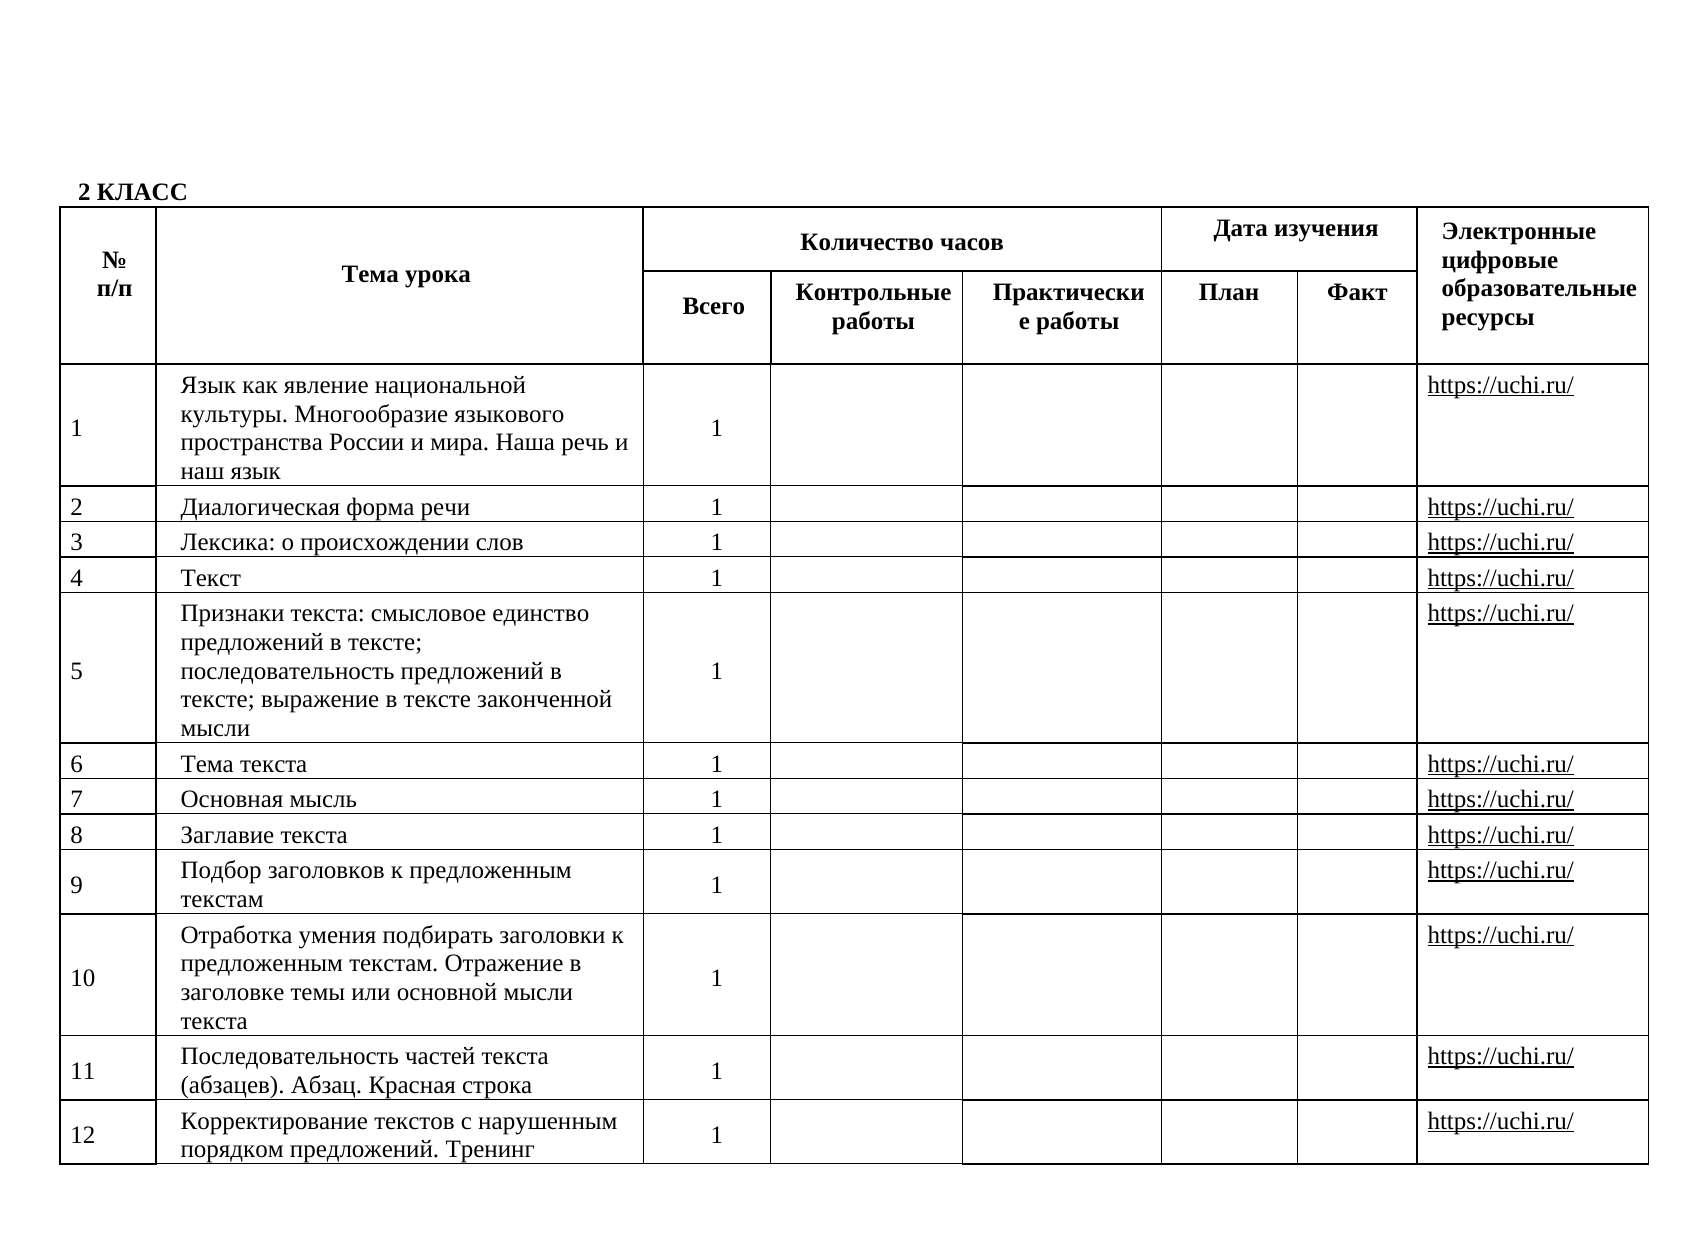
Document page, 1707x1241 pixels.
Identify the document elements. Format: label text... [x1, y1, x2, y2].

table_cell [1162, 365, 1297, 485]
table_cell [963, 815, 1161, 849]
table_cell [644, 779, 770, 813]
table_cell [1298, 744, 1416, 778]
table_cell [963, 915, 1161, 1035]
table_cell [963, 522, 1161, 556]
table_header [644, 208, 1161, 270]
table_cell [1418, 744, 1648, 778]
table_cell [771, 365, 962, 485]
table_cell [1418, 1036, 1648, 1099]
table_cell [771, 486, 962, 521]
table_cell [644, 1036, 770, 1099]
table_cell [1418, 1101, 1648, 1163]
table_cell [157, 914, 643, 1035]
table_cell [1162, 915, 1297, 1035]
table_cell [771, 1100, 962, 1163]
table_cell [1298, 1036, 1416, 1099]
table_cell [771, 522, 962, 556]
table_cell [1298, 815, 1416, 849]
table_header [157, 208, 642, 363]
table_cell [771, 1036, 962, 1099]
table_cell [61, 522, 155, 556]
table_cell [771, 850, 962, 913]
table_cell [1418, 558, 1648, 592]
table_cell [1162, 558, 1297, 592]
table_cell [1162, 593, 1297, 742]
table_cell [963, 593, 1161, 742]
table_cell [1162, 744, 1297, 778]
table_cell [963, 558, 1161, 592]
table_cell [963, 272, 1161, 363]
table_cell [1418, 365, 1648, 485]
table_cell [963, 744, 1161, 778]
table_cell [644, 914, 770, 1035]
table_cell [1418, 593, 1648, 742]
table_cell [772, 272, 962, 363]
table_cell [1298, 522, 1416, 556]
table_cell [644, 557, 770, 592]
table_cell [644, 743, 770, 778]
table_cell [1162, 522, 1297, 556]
text 2 КЛАСС [72, 177, 1647, 206]
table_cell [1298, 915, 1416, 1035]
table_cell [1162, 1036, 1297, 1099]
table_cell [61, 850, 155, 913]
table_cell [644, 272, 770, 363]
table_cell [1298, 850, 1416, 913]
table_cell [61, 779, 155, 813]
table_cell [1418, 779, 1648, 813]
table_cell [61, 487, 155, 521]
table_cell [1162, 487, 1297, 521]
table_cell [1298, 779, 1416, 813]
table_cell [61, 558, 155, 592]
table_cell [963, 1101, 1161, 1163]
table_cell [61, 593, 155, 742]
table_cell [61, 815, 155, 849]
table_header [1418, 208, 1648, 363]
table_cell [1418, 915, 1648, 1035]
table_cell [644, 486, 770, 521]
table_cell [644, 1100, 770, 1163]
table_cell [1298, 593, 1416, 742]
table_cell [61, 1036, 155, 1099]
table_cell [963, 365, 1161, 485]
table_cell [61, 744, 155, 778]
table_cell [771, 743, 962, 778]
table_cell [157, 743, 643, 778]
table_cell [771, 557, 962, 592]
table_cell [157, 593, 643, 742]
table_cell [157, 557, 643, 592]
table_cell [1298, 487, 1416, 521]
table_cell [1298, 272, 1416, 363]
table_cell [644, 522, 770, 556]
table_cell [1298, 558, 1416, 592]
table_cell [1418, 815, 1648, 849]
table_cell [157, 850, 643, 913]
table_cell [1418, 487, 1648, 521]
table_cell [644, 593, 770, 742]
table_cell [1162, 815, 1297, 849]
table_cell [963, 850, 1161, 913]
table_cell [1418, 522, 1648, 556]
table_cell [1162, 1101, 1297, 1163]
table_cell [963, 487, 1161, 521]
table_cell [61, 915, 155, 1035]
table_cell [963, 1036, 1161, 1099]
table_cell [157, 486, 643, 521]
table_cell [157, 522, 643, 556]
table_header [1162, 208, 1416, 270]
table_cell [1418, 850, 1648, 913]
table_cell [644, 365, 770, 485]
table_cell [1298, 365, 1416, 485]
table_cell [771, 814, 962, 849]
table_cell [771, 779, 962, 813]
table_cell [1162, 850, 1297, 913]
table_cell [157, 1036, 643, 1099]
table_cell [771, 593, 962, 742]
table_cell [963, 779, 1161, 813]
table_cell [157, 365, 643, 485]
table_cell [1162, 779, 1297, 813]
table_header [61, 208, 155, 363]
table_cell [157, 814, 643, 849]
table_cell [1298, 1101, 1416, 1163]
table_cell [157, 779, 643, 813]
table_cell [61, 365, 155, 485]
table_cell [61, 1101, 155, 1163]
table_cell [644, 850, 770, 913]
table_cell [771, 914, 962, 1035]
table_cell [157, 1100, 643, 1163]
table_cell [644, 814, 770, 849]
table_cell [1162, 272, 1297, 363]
